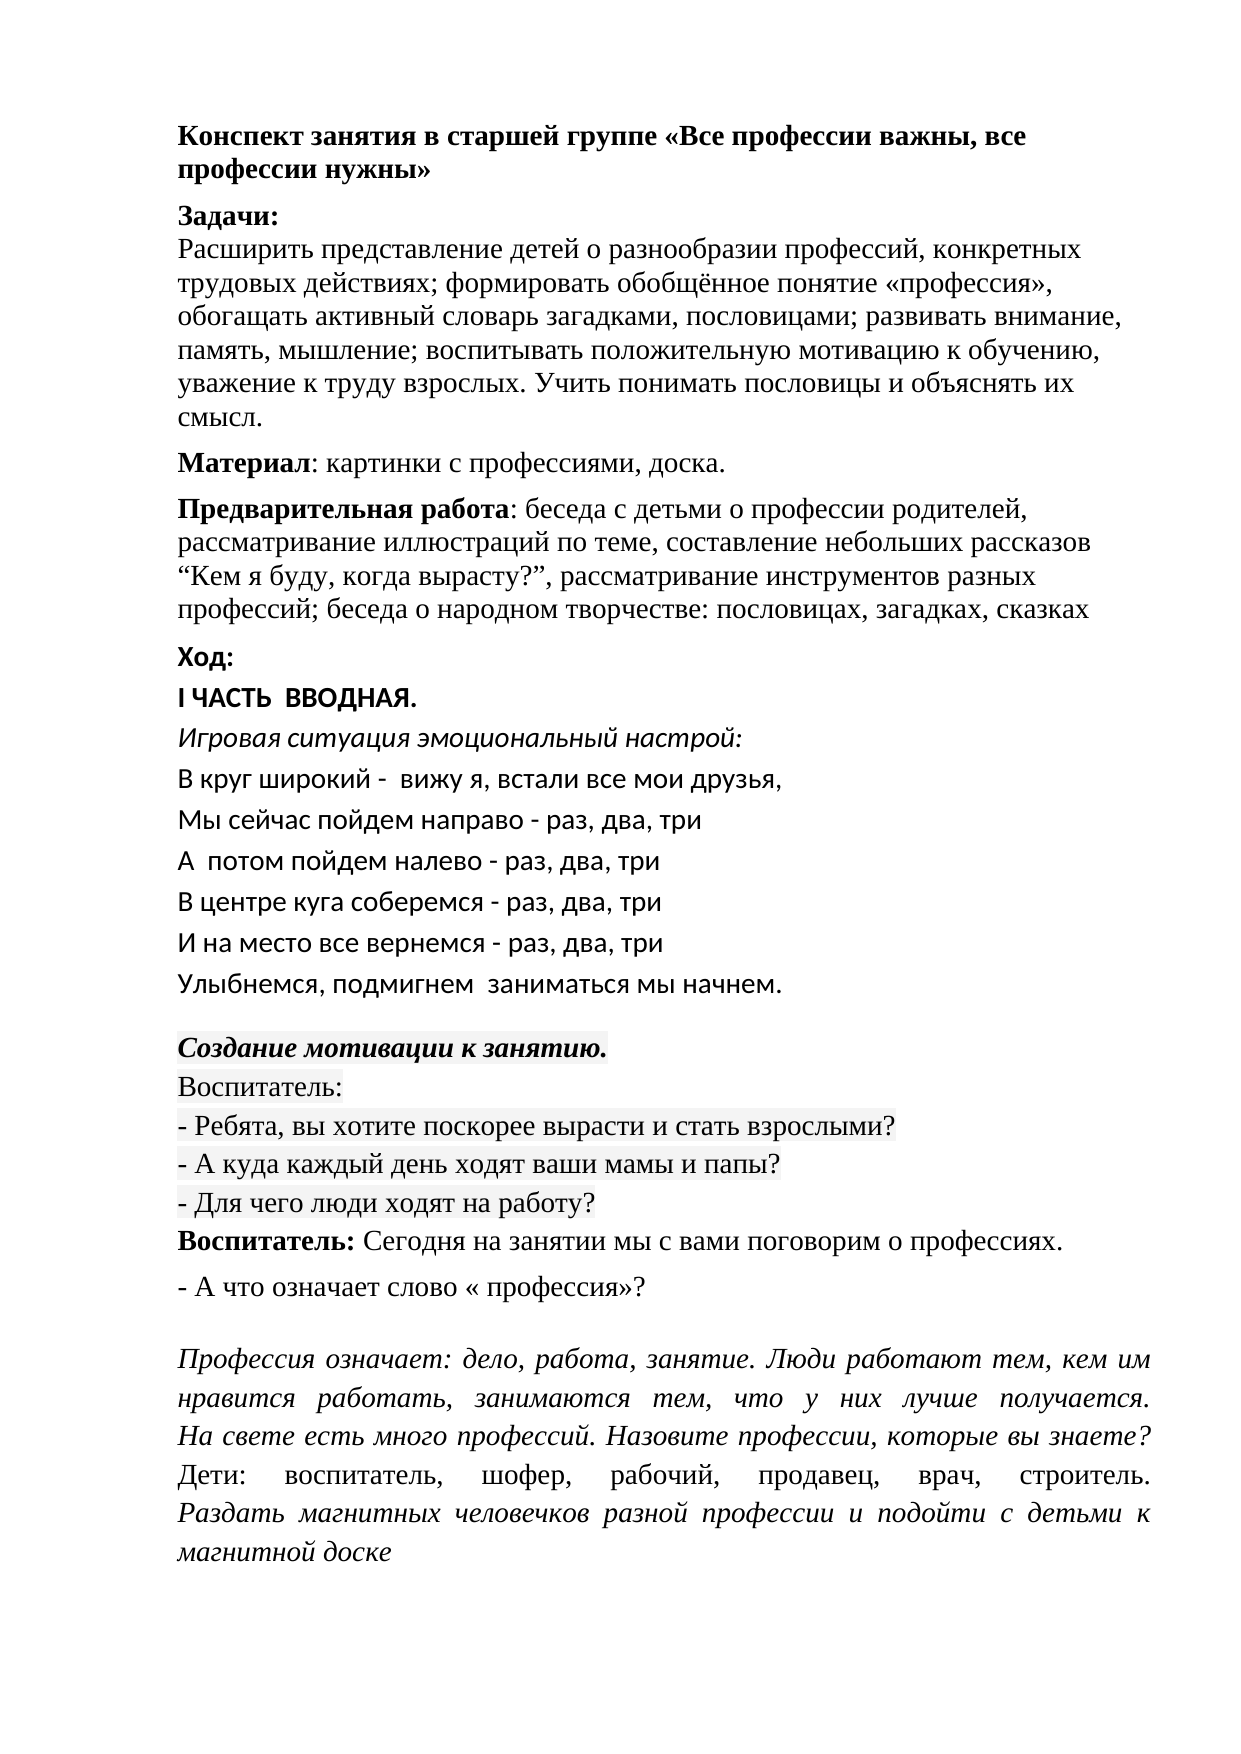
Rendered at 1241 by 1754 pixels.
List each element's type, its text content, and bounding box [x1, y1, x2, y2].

text - А что означает слово « профессия»? [177, 1269, 1152, 1303]
text Игровая ситуация эмоциональный настрой: [177, 719, 1152, 755]
text Конспект занятия в старшей группе «Все профессии важны, все профессии нужны» [177, 118, 1152, 185]
text Материал: картинки с профессиями, доска. [177, 445, 1152, 478]
text Воспитатель: Сегодня на занятии мы с вами поговорим о профессиях. [177, 1223, 1152, 1257]
text Задачи: Расширить представление детей о разнообразии профессий, конкретных трудовых действиях; формировать обобщённое понятие «профессия», обогащать активный словарь загадками, пословицами; развивать внимание, память, мышление; воспитывать положительную мотивацию к обучению, уважение к труду взрослых. Учить понимать пословицы и объяснять их смысл. [177, 198, 1152, 432]
text I ЧАСТЬ ВВОДНАЯ. [177, 679, 1152, 714]
text В круг широкий - вижу я, встали все мои друзья, [177, 761, 1152, 796]
text А потом пойдем налево - раз, два, три [177, 842, 1152, 878]
text Ход: [177, 638, 1152, 673]
text Мы сейчас пойдем направо - раз, два, три [177, 801, 1152, 837]
text Улыбнемся, подмигнем заниматься мы начнем. Создание мотивации к занятию. Воспитатель: - Ребята, вы хотите поскорее вырасти и стать взрослыми? - А куда каждый день ходят ваши мамы и папы? - Для чего люди ходят на работу? [177, 965, 1152, 1218]
text И на место все вернемся - раз, два, три [177, 924, 1152, 960]
text В центре куга соберемся - раз, два, три [177, 883, 1152, 919]
text Профессия означает: дело, работа, занятие. Люди работают тем, кем им нравится работать, занимаются тем, что у них лучше получается. На свете есть много профессий. Назовите профессии, которые вы знаете? Дети: воспитатель, шофер, рабочий, продавец, врач, строитель. Раздать магнитных человечков разной профессии и подойти с детьми к магнитной доске [177, 1308, 1152, 1568]
text Предварительная работа: беседа с детьми о профессии родителей, рассматривание иллюстраций по теме, составление небольших рассказов “Кем я буду, когда вырасту?”, рассматривание инструментов разных профессий; беседа о народном творчестве: пословицах, загадках, сказках [177, 491, 1152, 625]
